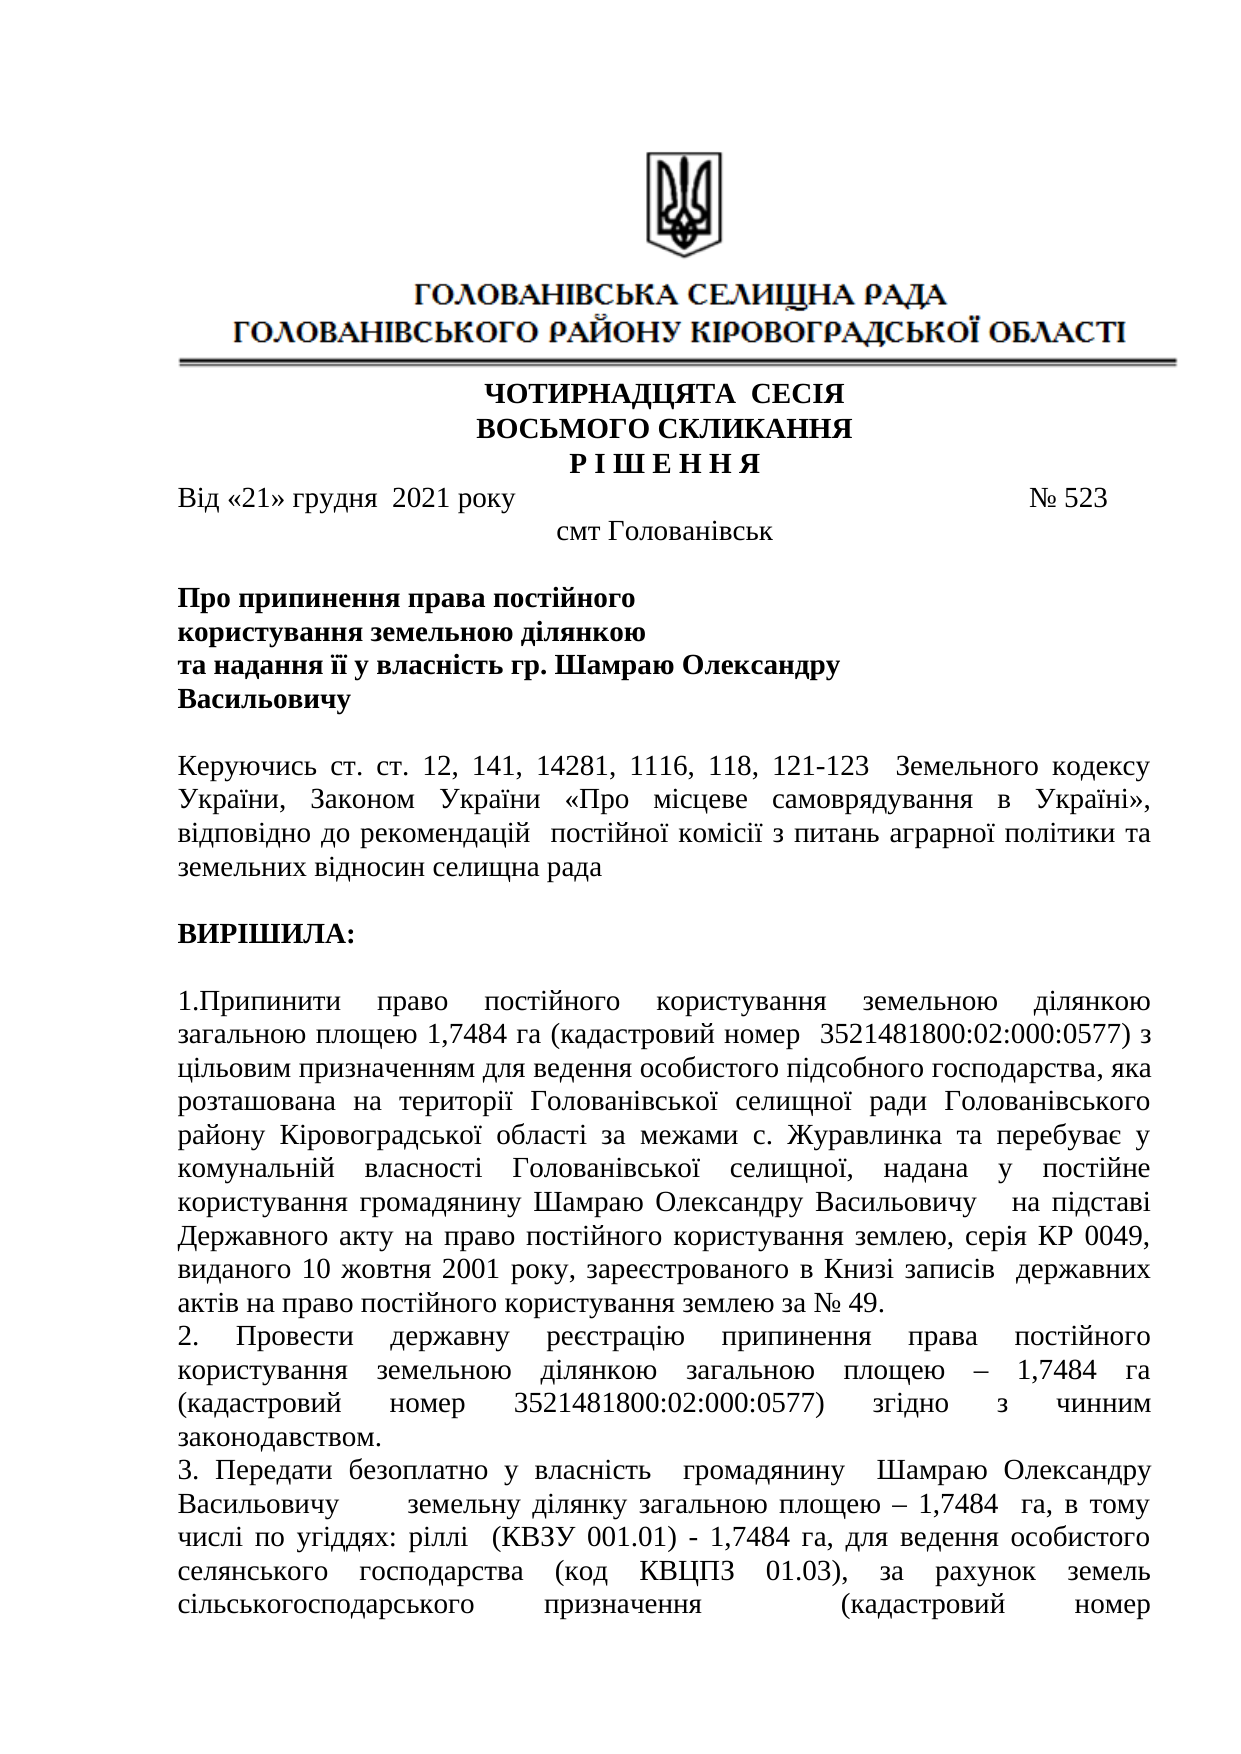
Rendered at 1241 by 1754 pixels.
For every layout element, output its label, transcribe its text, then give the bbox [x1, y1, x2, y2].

text Васильовичу [177, 681, 1152, 714]
text Керуючись ст. ст. 12, 141, 14281, 1116, 118, 121-123 Земельного кодексу України, Законом України «Про місцеве самоврядування в Україні», відповідно до рекомендацій постійної комісії з питань аграрної політики та земельних відносин селищна рада [177, 748, 1152, 882]
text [177, 1452, 1152, 1620]
text ВИРІШИЛА: [177, 916, 1152, 949]
text Від «21» грудня 2021 року № 523 [177, 480, 1152, 513]
text 1.Припинити право постійного користування земельною ділянкою загальною площею 1,7484 га (кадастровий номер 3521481800:02:000:0577) з цільовим призначенням для ведення особистого підсобного господарства, яка розташована на території Голованівської селищної ради Голованівського району Кіровоградської області за межами с. Журавлинка та перебуває у комунальній власності Голованівської селищної, надана у постійне користування громадянину Шамраю Олександру Васильовичу на підставі Державного акту на право постійного користування землею, серія КР 0049, виданого 10 жовтня 2001 року, зареєстрованого в Книзі записів державних актів на право постійного користування землею за № 49. [177, 983, 1152, 1318]
text та надання її у власність гр. Шамраю Олександру [177, 647, 1152, 681]
picture [177, 151, 1179, 377]
text смт Голованівськ [177, 513, 1152, 547]
table_cell ВОСЬМОГО СКЛИКАННЯ [177, 411, 1152, 446]
text Р І Ш Е Н Н Я [177, 446, 1152, 480]
text користування земельною ділянкою [177, 614, 1152, 647]
table_header ЧОТИРНАДЦЯТА СЕСІЯ [177, 377, 1152, 411]
text 2. Провести державну реєстрацію припинення права постійного користування земельною ділянкою загальною площею – 1,7484 га (кадастровий номер 3521481800:02:000:0577) згідно з чинним законодавством. [177, 1318, 1152, 1452]
text Про припинення права постійного [177, 580, 1152, 614]
